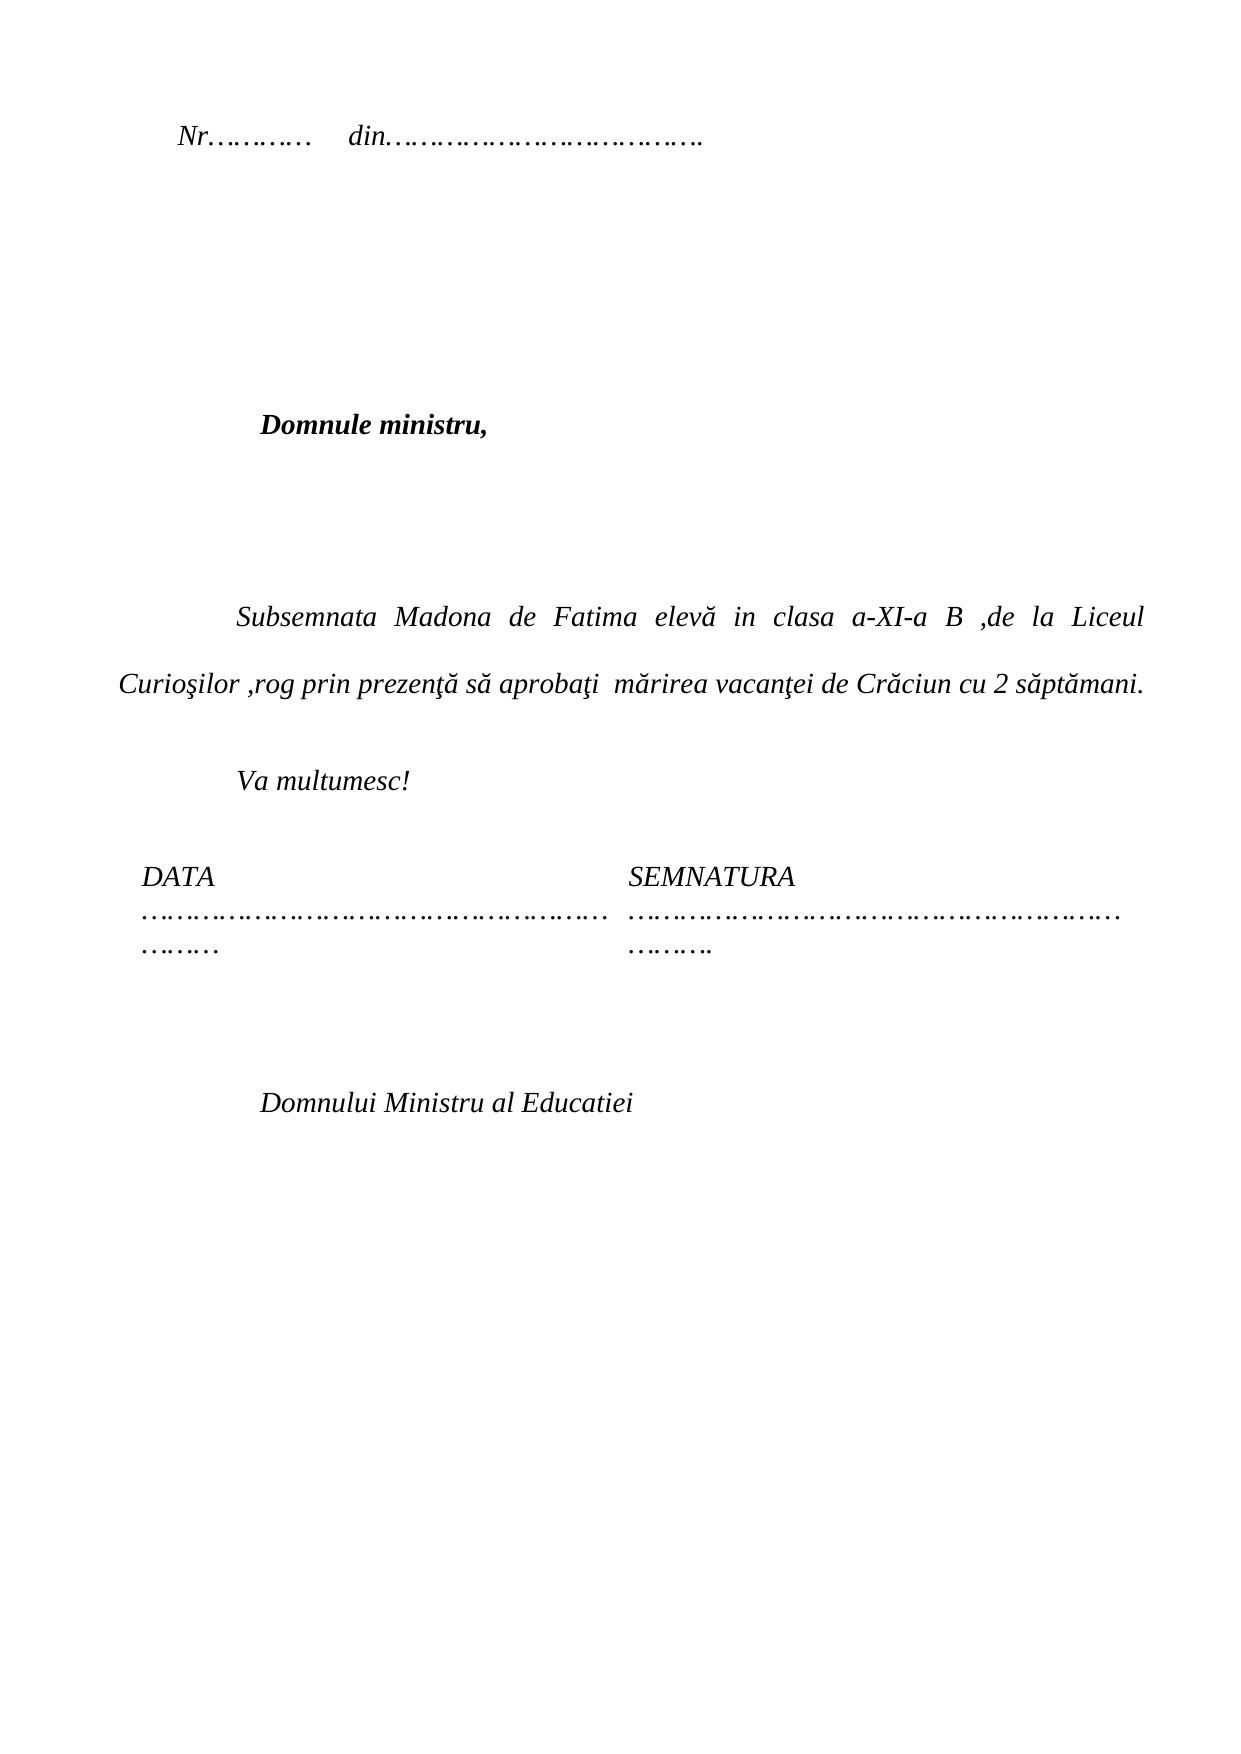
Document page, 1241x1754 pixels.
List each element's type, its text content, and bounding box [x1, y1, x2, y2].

table_cell ……………………………………………………… [130, 893, 617, 959]
text Nr………… din………………………………. [118, 118, 1146, 152]
text Domnului Ministru al Educatiei [142, 1085, 1146, 1118]
text Va multumesc! [118, 763, 1146, 796]
text Subsemnata Madona de Fatima elevă in clasa a-XI-a B ,de la Liceul Curioşilor ,rog prin prezenţă să aprobaţi mărirea vacanţei de Crăciun cu 2 săptămani. [118, 599, 1146, 700]
table_header SEMNATURA [617, 859, 1133, 892]
table_header DATA [130, 859, 617, 892]
text Domnule ministru, [142, 407, 1146, 440]
table_cell …………………………………………………………. [617, 893, 1133, 959]
